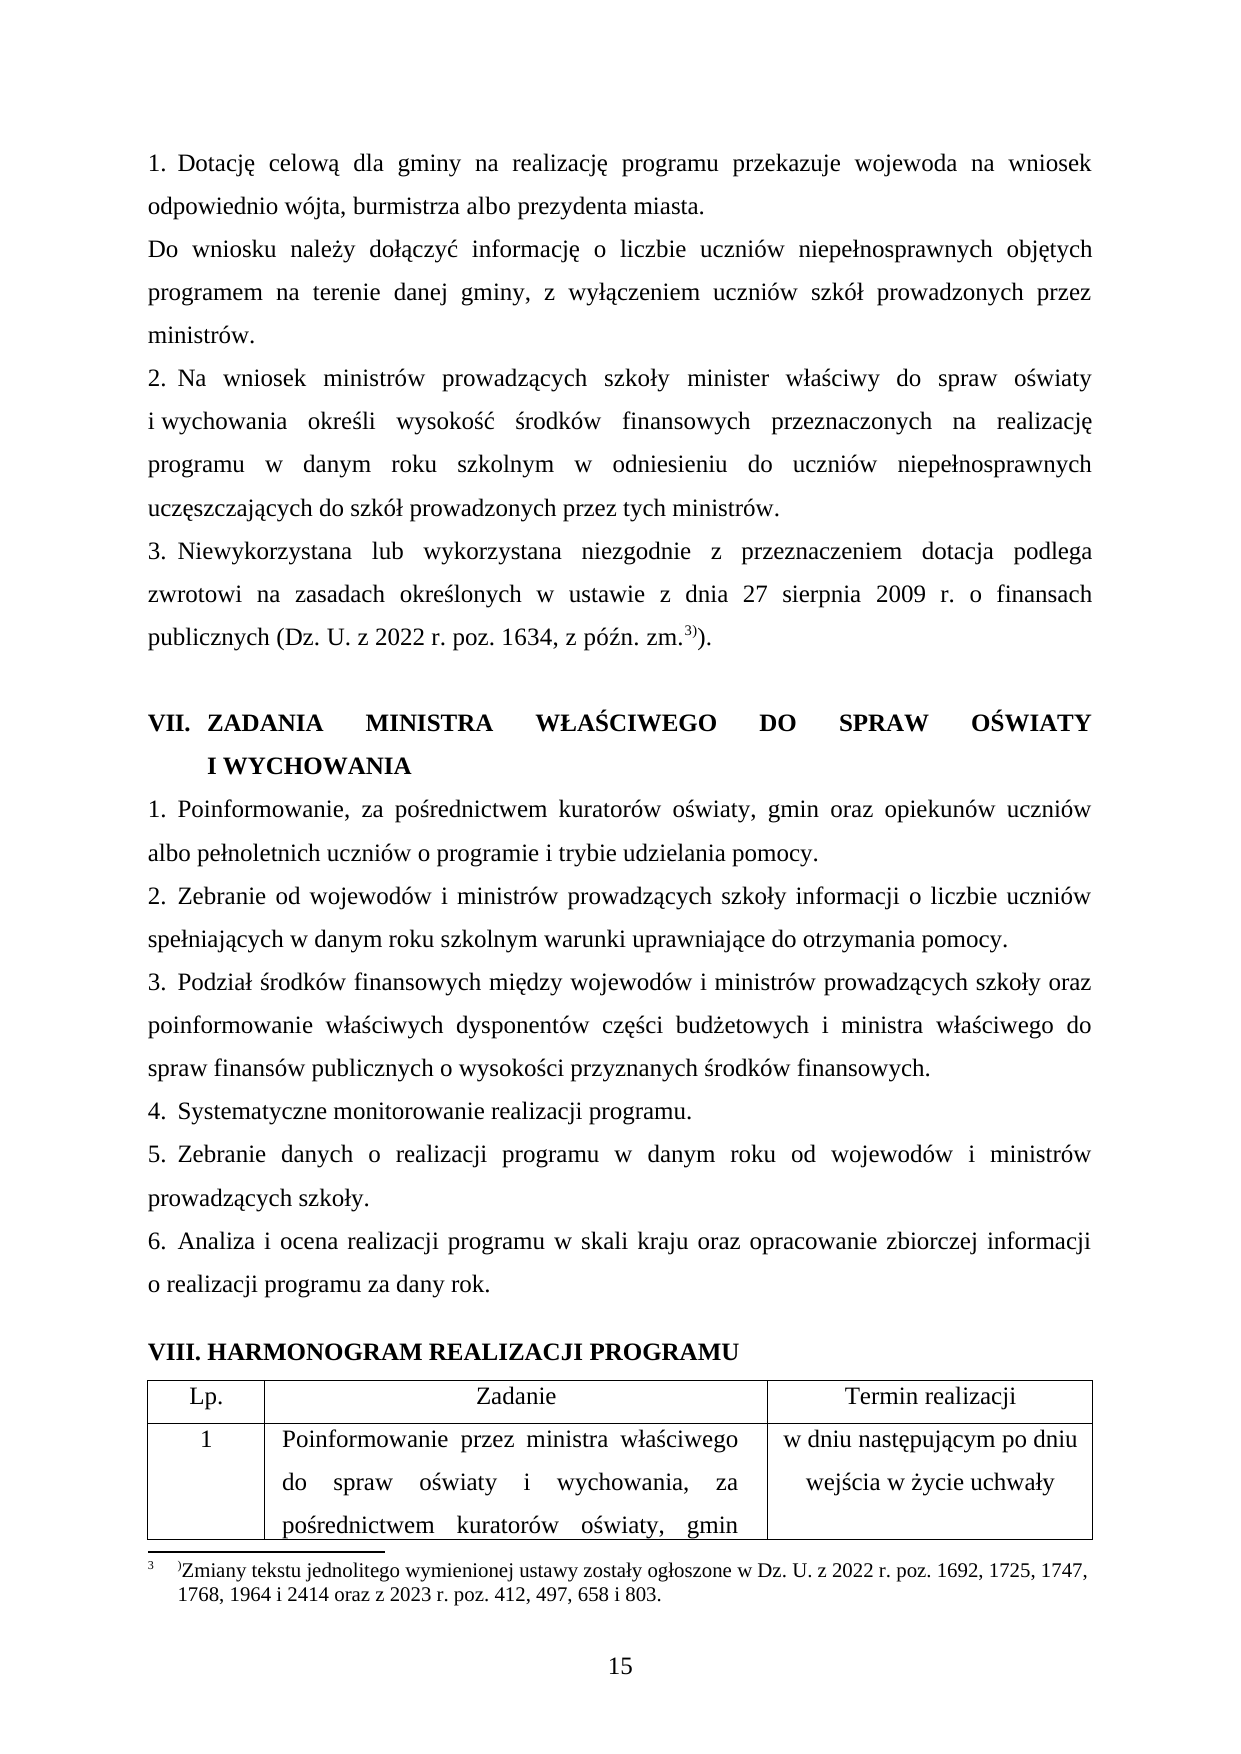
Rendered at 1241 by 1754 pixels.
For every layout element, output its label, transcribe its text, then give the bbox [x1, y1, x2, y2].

list Poinformowanie, za pośrednictwem kuratorów oświaty, gmin oraz opiekunów uczniów albo pełnoletnich uczniów o programie i trybie udzielania pomocy. [148, 794, 1092, 866]
table_header Lp. [148, 1381, 264, 1423]
table_cell 1 [148, 1424, 264, 1539]
list Dotację celową dla gminy na realizację programu przekazuje wojewoda na wniosek odpowiednio wójta, burmistrza albo prezydenta miasta. [148, 148, 1092, 219]
table_header Termin realizacji [768, 1381, 1092, 1423]
list Podział środków finansowych między wojewodów i ministrów prowadzących szkoły oraz poinformowanie właściwych dysponentów części budżetowych i ministra właściwego do spraw finansów publicznych o wysokości przyznanych środków finansowych. [148, 967, 1092, 1082]
table_header Zadanie [265, 1381, 767, 1423]
list Zebranie danych o realizacji programu w danym roku od wojewodów i ministrów prowadzących szkoły. [148, 1139, 1092, 1211]
text VIII. HARMONOGRAM REALIZACJI PROGRAMU [148, 1337, 1092, 1366]
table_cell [265, 1424, 767, 1539]
list Niewykorzystana lub wykorzystana niezgodnie z przeznaczeniem dotacja podlega zwrotowi na zasadach określonych w ustawie z dnia 27 sierpnia 2009 r. o finansach publicznych (Dz. U. z 2022 r. poz. 1634, z późn. zm.)). [148, 536, 1092, 651]
list Systematyczne monitorowanie realizacji programu. [148, 1096, 1092, 1125]
list ZADANIA MINISTRA WŁAŚCIWEGO DO SPRAW OŚWIATY I WYCHOWANIA [148, 708, 1092, 780]
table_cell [768, 1424, 1092, 1539]
text Do wniosku należy dołączyć informację o liczbie uczniów niepełnosprawnych objętych programem na terenie danej gminy, z wyłączeniem uczniów szkół prowadzonych przez ministrów. [148, 234, 1092, 349]
list Na wniosek ministrów prowadzących szkoły minister właściwy do spraw oświaty i wychowania określi wysokość środków finansowych przeznaczonych na realizację programu w danym roku szkolnym w odniesieniu do uczniów niepełnosprawnych uczęszczających do szkół prowadzonych przez tych ministrów. [148, 363, 1092, 521]
list Zebranie od wojewodów i ministrów prowadzących szkoły informacji o liczbie uczniów spełniających w danym roku szkolnym warunki uprawniające do otrzymania pomocy. [148, 881, 1092, 953]
list Analiza i ocena realizacji programu w skali kraju oraz opracowanie zbiorczej informacji o realizacji programu za dany rok. [148, 1226, 1092, 1298]
